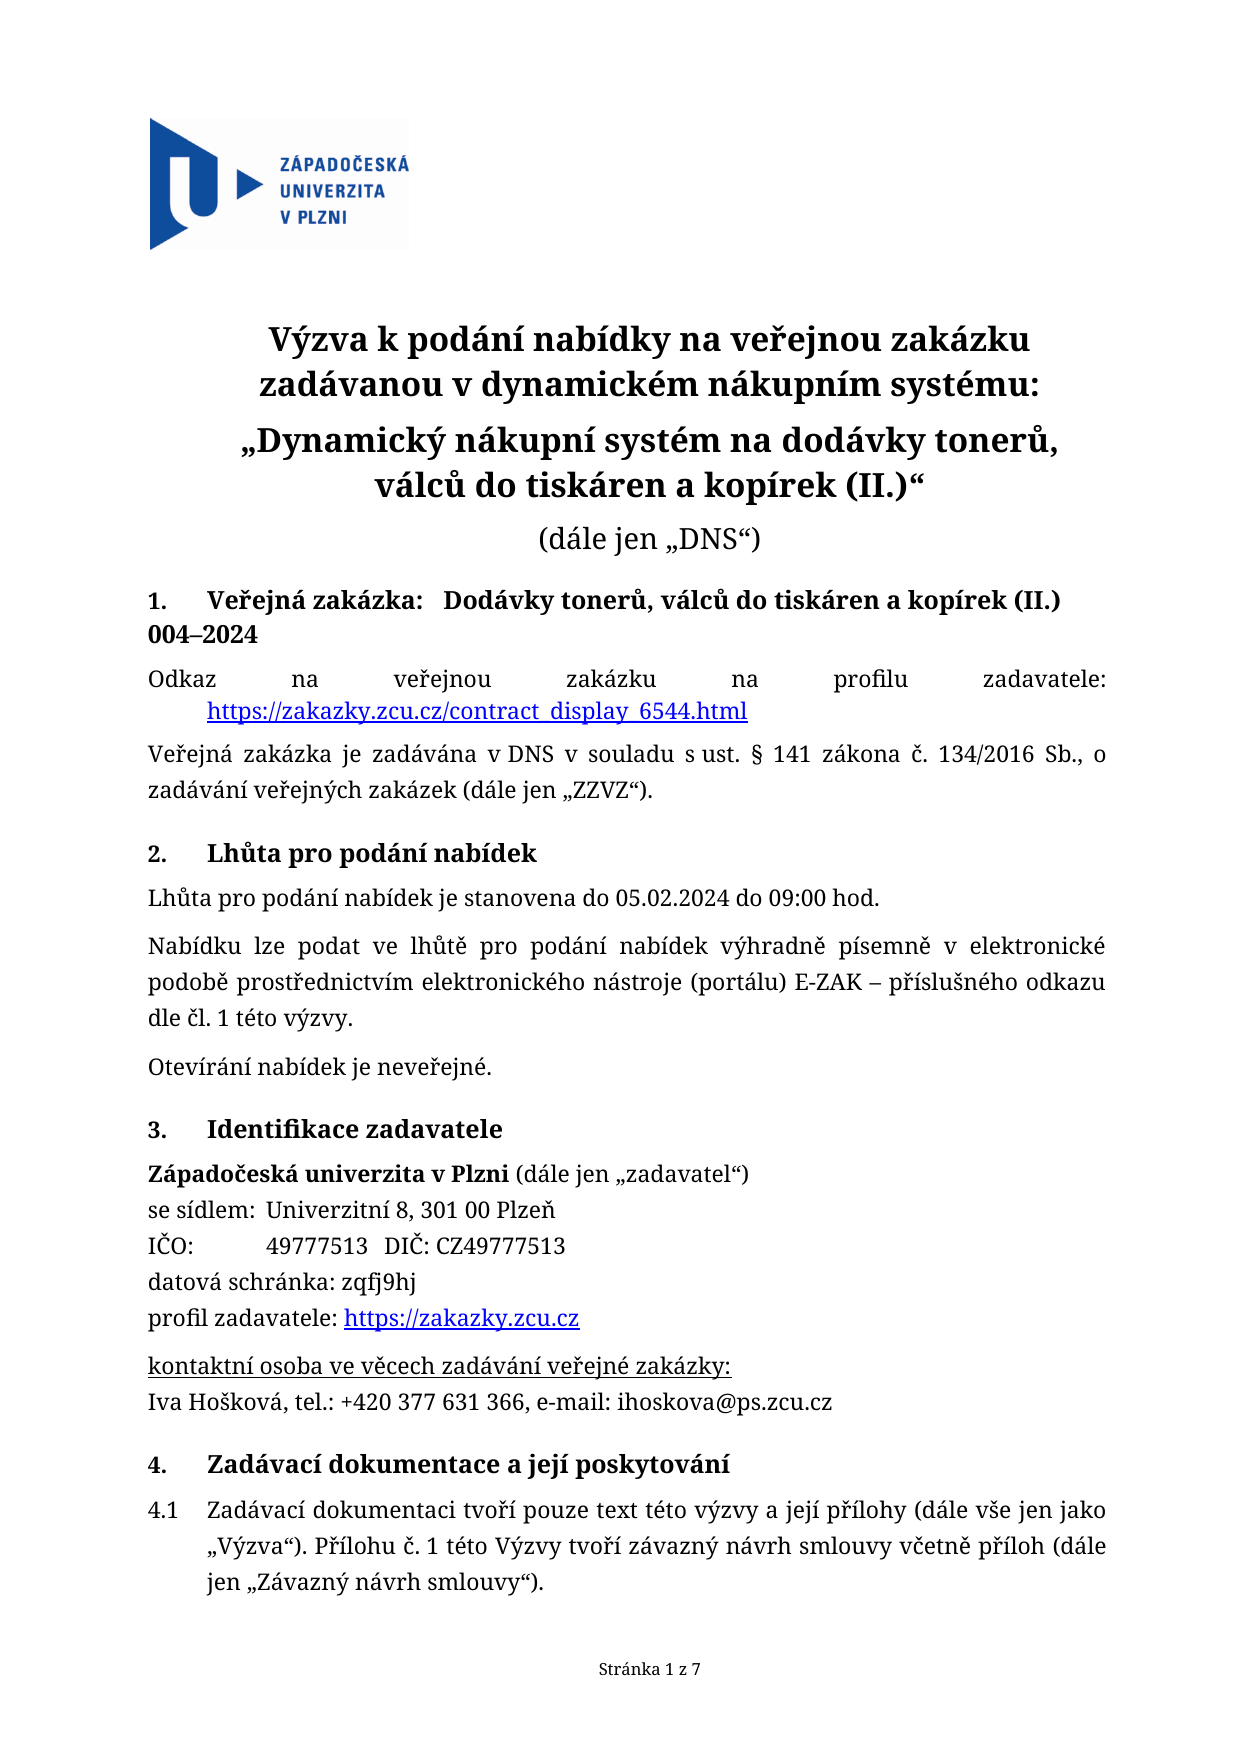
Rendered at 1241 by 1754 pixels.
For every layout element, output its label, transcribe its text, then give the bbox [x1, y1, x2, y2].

text (dále jen „DNS“) [192, 518, 1107, 558]
text Lhůta pro podání nabídek je stanovena do 05.02.2024 do 09:00 hod. [148, 882, 1107, 913]
text kontaktní osoba ve věcech zadávání veřejné zakázky: [148, 1350, 1107, 1382]
text Odkaz na veřejnou zakázku na profilu zadavatele: https://zakazky.zcu.cz/contract_display_6544.html [148, 663, 1107, 726]
subtitle Lhůta pro podání nabídek [148, 835, 1107, 869]
text se sídlem: Univerzitní 8, 301 00 Plzeň [148, 1194, 1107, 1225]
text datová schránka: zqfj9hj [148, 1266, 1107, 1297]
text Nabídku lze podat ve lhůtě pro podání nabídek výhradně písemně v elektronické podobě prostřednictvím elektronického nástroje (portálu) E-ZAK – příslušného odkazu dle čl. 1 této výzvy. [148, 930, 1107, 1033]
text „Dynamický nákupní systém na dodávky tonerů, válců do tiskáren a kopírek (II.)“ [192, 417, 1107, 508]
subtitle Identifikace zadavatele [148, 1112, 1107, 1146]
subtitle Veřejná zakázka: Dodávky tonerů, válců do tiskáren a kopírek (II.) 004–2024 [148, 583, 1107, 651]
text Iva Hošková, tel.: +420 377 631 366, e-mail: ihoskova@ps.zcu.cz [148, 1386, 1107, 1417]
list Zadávací dokumentaci tvoří pouze text této výzvy a její přílohy (dále vše jen jako „Výzva“). Přílohu č. 1 této Výzvy tvoří závazný návrh smlouvy včetně příloh (dále jen „Závazný návrh smlouvy“). [148, 1494, 1107, 1597]
text Veřejná zakázka je zadávána v DNS v souladu s ust. § 141 zákona č. 134/2016 Sb., o zadávání veřejných zakázek (dále jen „ZZVZ“). [148, 738, 1107, 806]
text profil zadavatele: https://zakazky.zcu.cz [148, 1302, 1107, 1333]
subtitle Zadávací dokumentace a její poskytování [148, 1447, 1107, 1481]
text Západočeská univerzita v Plzni (dále jen „zadavatel“) [148, 1158, 1107, 1189]
text IČO: 49777513 DIČ: CZ49777513 [148, 1230, 1107, 1261]
picture [150, 118, 409, 250]
text Otevírání nabídek je neveřejné. [148, 1051, 1107, 1082]
text Výzva k podání nabídky na veřejnou zakázku zadávanou v dynamickém nákupním systému: [192, 316, 1107, 406]
